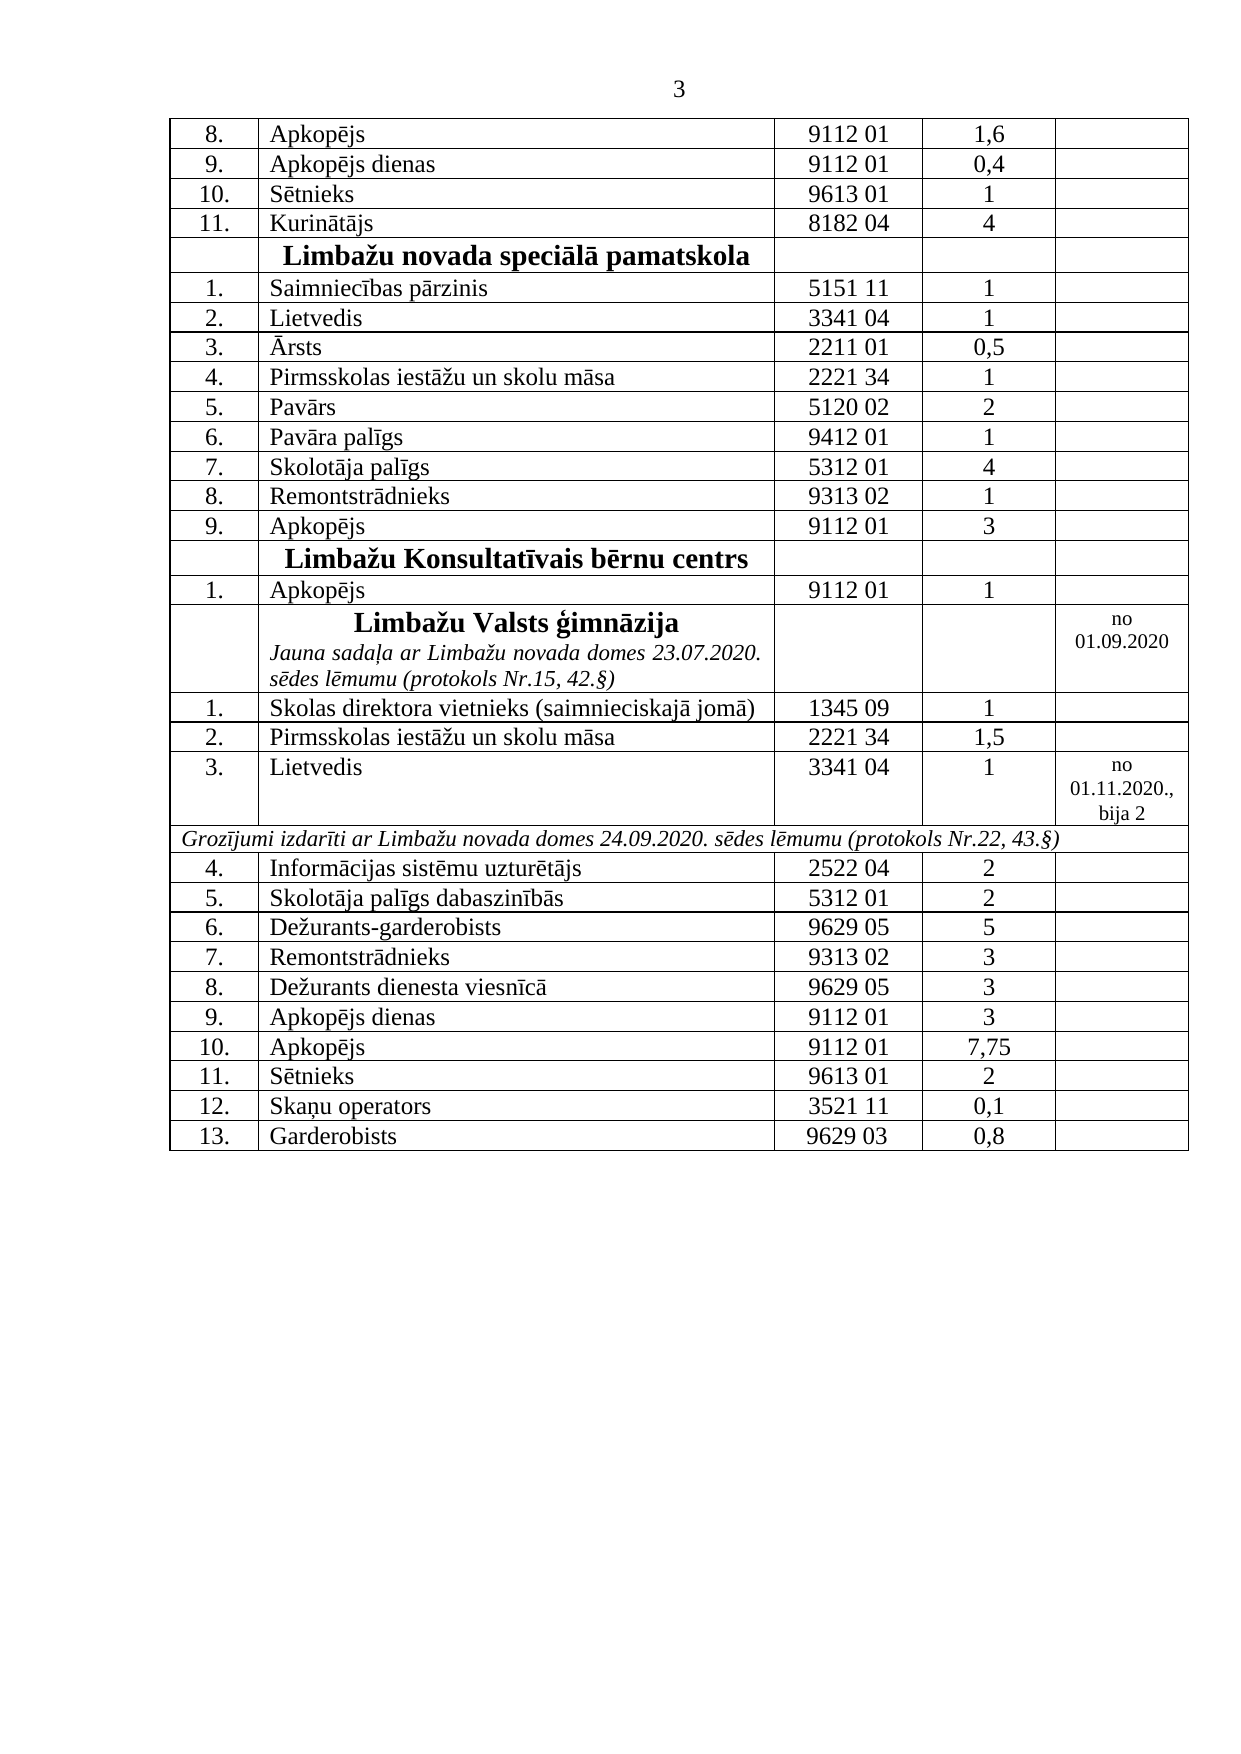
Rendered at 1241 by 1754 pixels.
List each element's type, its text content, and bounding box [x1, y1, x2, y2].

table_cell 2221 34 [775, 723, 922, 751]
table_cell 9629 05 [775, 972, 922, 1001]
table_cell no 01.09.2020 [1056, 605, 1188, 692]
table_cell [1056, 209, 1188, 237]
table_cell [923, 605, 1055, 692]
table_cell 10. [171, 1032, 258, 1060]
table_cell Dežurants-garderobists [259, 913, 774, 941]
table_cell Apkopējs dienas [259, 1002, 774, 1031]
table_cell Pirmsskolas iestāžu un skolu māsa [259, 723, 774, 751]
table_cell 8. [171, 481, 258, 510]
table_cell Apkopējs [259, 576, 774, 604]
table_cell 1 [923, 422, 1055, 451]
table_cell [1056, 723, 1188, 751]
table_cell Apkopējs [259, 119, 774, 148]
table_cell Apkopējs [259, 1032, 774, 1060]
table_cell Pavārs [259, 392, 774, 421]
table_cell [1056, 452, 1188, 480]
table_cell Pirmsskolas iestāžu un skolu māsa [259, 362, 774, 391]
table_cell 1,6 [923, 119, 1055, 148]
table_cell [171, 238, 258, 272]
table_cell 1. [171, 576, 258, 604]
table_cell [1056, 179, 1188, 207]
table_cell 7,75 [923, 1032, 1055, 1060]
table_cell [1056, 1121, 1188, 1150]
table_cell [775, 541, 922, 574]
table_cell [1056, 481, 1188, 510]
table_cell 9613 01 [775, 1061, 922, 1090]
table_cell [1056, 238, 1188, 272]
table_cell [1056, 303, 1188, 331]
table_cell [1056, 511, 1188, 540]
table_cell Saimniecības pārzinis [259, 273, 774, 302]
table_cell 0,8 [923, 1121, 1055, 1150]
table_cell Remontstrādnieks [259, 942, 774, 971]
table_cell 1 [923, 481, 1055, 510]
table_cell [1056, 853, 1188, 882]
table_cell 6. [171, 913, 258, 941]
table_cell 1 [923, 362, 1055, 391]
table_cell 12. [171, 1091, 258, 1120]
table_cell 2 [923, 883, 1055, 911]
table_cell 5 [923, 913, 1055, 941]
table_cell 1. [171, 693, 258, 721]
table_cell 7. [171, 942, 258, 971]
table_cell 1345 09 [775, 693, 922, 721]
table_cell 5. [171, 883, 258, 911]
table_cell [1056, 541, 1188, 574]
table_cell 4 [923, 209, 1055, 237]
table_cell 9112 01 [775, 149, 922, 178]
table_cell Lietvedis [259, 303, 774, 331]
table_cell [1056, 972, 1188, 1001]
table_cell [1056, 422, 1188, 451]
table_cell 9. [171, 1002, 258, 1031]
table_cell 9613 01 [775, 179, 922, 207]
table_cell Skaņu operators [259, 1091, 774, 1120]
table_cell 2211 01 [775, 333, 922, 361]
table_cell Skolas direktora vietnieks (saimnieciskajā jomā) [259, 693, 774, 721]
table_cell [1056, 1061, 1188, 1090]
table_cell Skolotāja palīgs [259, 452, 774, 480]
table_cell 8. [171, 972, 258, 1001]
table_cell 3 [923, 1002, 1055, 1031]
table_cell [1056, 333, 1188, 361]
table_cell 2 [923, 853, 1055, 882]
table_cell [775, 605, 922, 692]
table_cell Grozījumi izdarīti ar Limbažu novada domes 24.09.2020. sēdes lēmumu (protokols Nr.22, 43.§) [171, 826, 1188, 852]
table_cell [171, 541, 258, 574]
table_cell [1056, 1091, 1188, 1120]
table_cell 11. [171, 209, 258, 237]
table_cell 0,4 [923, 149, 1055, 178]
table_cell 5. [171, 392, 258, 421]
table_cell 1 [923, 752, 1055, 824]
table_cell 9313 02 [775, 942, 922, 971]
table_cell 2. [171, 723, 258, 751]
table_cell [923, 541, 1055, 574]
table_cell 3 [923, 972, 1055, 1001]
table_cell 5312 01 [775, 452, 922, 480]
table_cell Apkopējs dienas [259, 149, 774, 178]
table_cell 3341 04 [775, 752, 922, 824]
table_cell Lietvedis [259, 752, 774, 824]
table_cell 9112 01 [775, 576, 922, 604]
table_cell 3. [171, 333, 258, 361]
table_cell 11. [171, 1061, 258, 1090]
table_cell Limbažu Konsultatīvais bērnu centrs [259, 541, 774, 574]
table_cell 1 [923, 273, 1055, 302]
table_cell 9112 01 [775, 1032, 922, 1060]
table_cell 3341 04 [775, 303, 922, 331]
table_cell 4 [923, 452, 1055, 480]
table_cell [1056, 883, 1188, 911]
table_cell 1. [171, 273, 258, 302]
table_cell 2 [923, 392, 1055, 421]
table_cell 9112 01 [775, 1002, 922, 1031]
table_cell [1056, 693, 1188, 721]
table_cell Informācijas sistēmu uzturētājs [259, 853, 774, 882]
table_cell [1056, 149, 1188, 178]
table_cell 3521 11 [775, 1091, 922, 1120]
table_cell 9412 01 [775, 422, 922, 451]
table_cell [1056, 942, 1188, 971]
table_cell 9112 01 [775, 511, 922, 540]
table_cell no 01.11.2020., bija 2 [1056, 752, 1188, 824]
table_cell Ārsts [259, 333, 774, 361]
table_cell [1056, 362, 1188, 391]
table_cell [1056, 913, 1188, 941]
table_cell [1056, 1002, 1188, 1031]
table_cell 5151 11 [775, 273, 922, 302]
table_cell 7. [171, 452, 258, 480]
table_cell Skolotāja palīgs dabaszinībās [259, 883, 774, 911]
table_cell 9. [171, 511, 258, 540]
table_cell [171, 605, 258, 692]
table_cell Limbažu Valsts ģimnāzija Jauna sadaļa ar Limbažu novada domes 23.07.2020. sēdes lēmumu (protokols Nr.15, 42.§) [259, 605, 774, 692]
table_cell [775, 238, 922, 272]
table_cell 9112 01 [775, 119, 922, 148]
table_cell 5312 01 [775, 883, 922, 911]
table_cell Apkopējs [259, 511, 774, 540]
table_cell Limbažu novada speciālā pamatskola [259, 238, 774, 272]
table_cell 4. [171, 853, 258, 882]
table_cell 2 [923, 1061, 1055, 1090]
table_cell Dežurants dienesta viesnīcā [259, 972, 774, 1001]
table_cell [1056, 392, 1188, 421]
table_cell [1056, 119, 1188, 148]
table_cell 3 [923, 942, 1055, 971]
table_cell 0,1 [923, 1091, 1055, 1120]
table_cell 3 [923, 511, 1055, 540]
table_cell 1 [923, 179, 1055, 207]
table_cell 13. [171, 1121, 258, 1150]
table_cell [1056, 273, 1188, 302]
table_cell 9. [171, 149, 258, 178]
table_cell Garderobists [259, 1121, 774, 1150]
table_cell [923, 238, 1055, 272]
table_cell 4. [171, 362, 258, 391]
table_cell 2. [171, 303, 258, 331]
table_cell 1 [923, 576, 1055, 604]
table_cell 9629 05 [775, 913, 922, 941]
table_cell 3. [171, 752, 258, 824]
table_cell Kurinātājs [259, 209, 774, 237]
table_cell Sētnieks [259, 179, 774, 207]
table_cell 10. [171, 179, 258, 207]
table_cell Remontstrādnieks [259, 481, 774, 510]
table_cell 1,5 [923, 723, 1055, 751]
table_cell 1 [923, 693, 1055, 721]
table_cell 8. [171, 119, 258, 148]
table_cell Pavāra palīgs [259, 422, 774, 451]
table_cell 6. [171, 422, 258, 451]
table_cell 9313 02 [775, 481, 922, 510]
table_cell 9629 03 [775, 1121, 922, 1150]
table_cell 2221 34 [775, 362, 922, 391]
table_cell 0,5 [923, 333, 1055, 361]
table_cell [1056, 576, 1188, 604]
table_cell [1056, 1032, 1188, 1060]
table_cell 1 [923, 303, 1055, 331]
table_cell Sētnieks [259, 1061, 774, 1090]
table_cell 8182 04 [775, 209, 922, 237]
table_cell 5120 02 [775, 392, 922, 421]
table_cell 2522 04 [775, 853, 922, 882]
